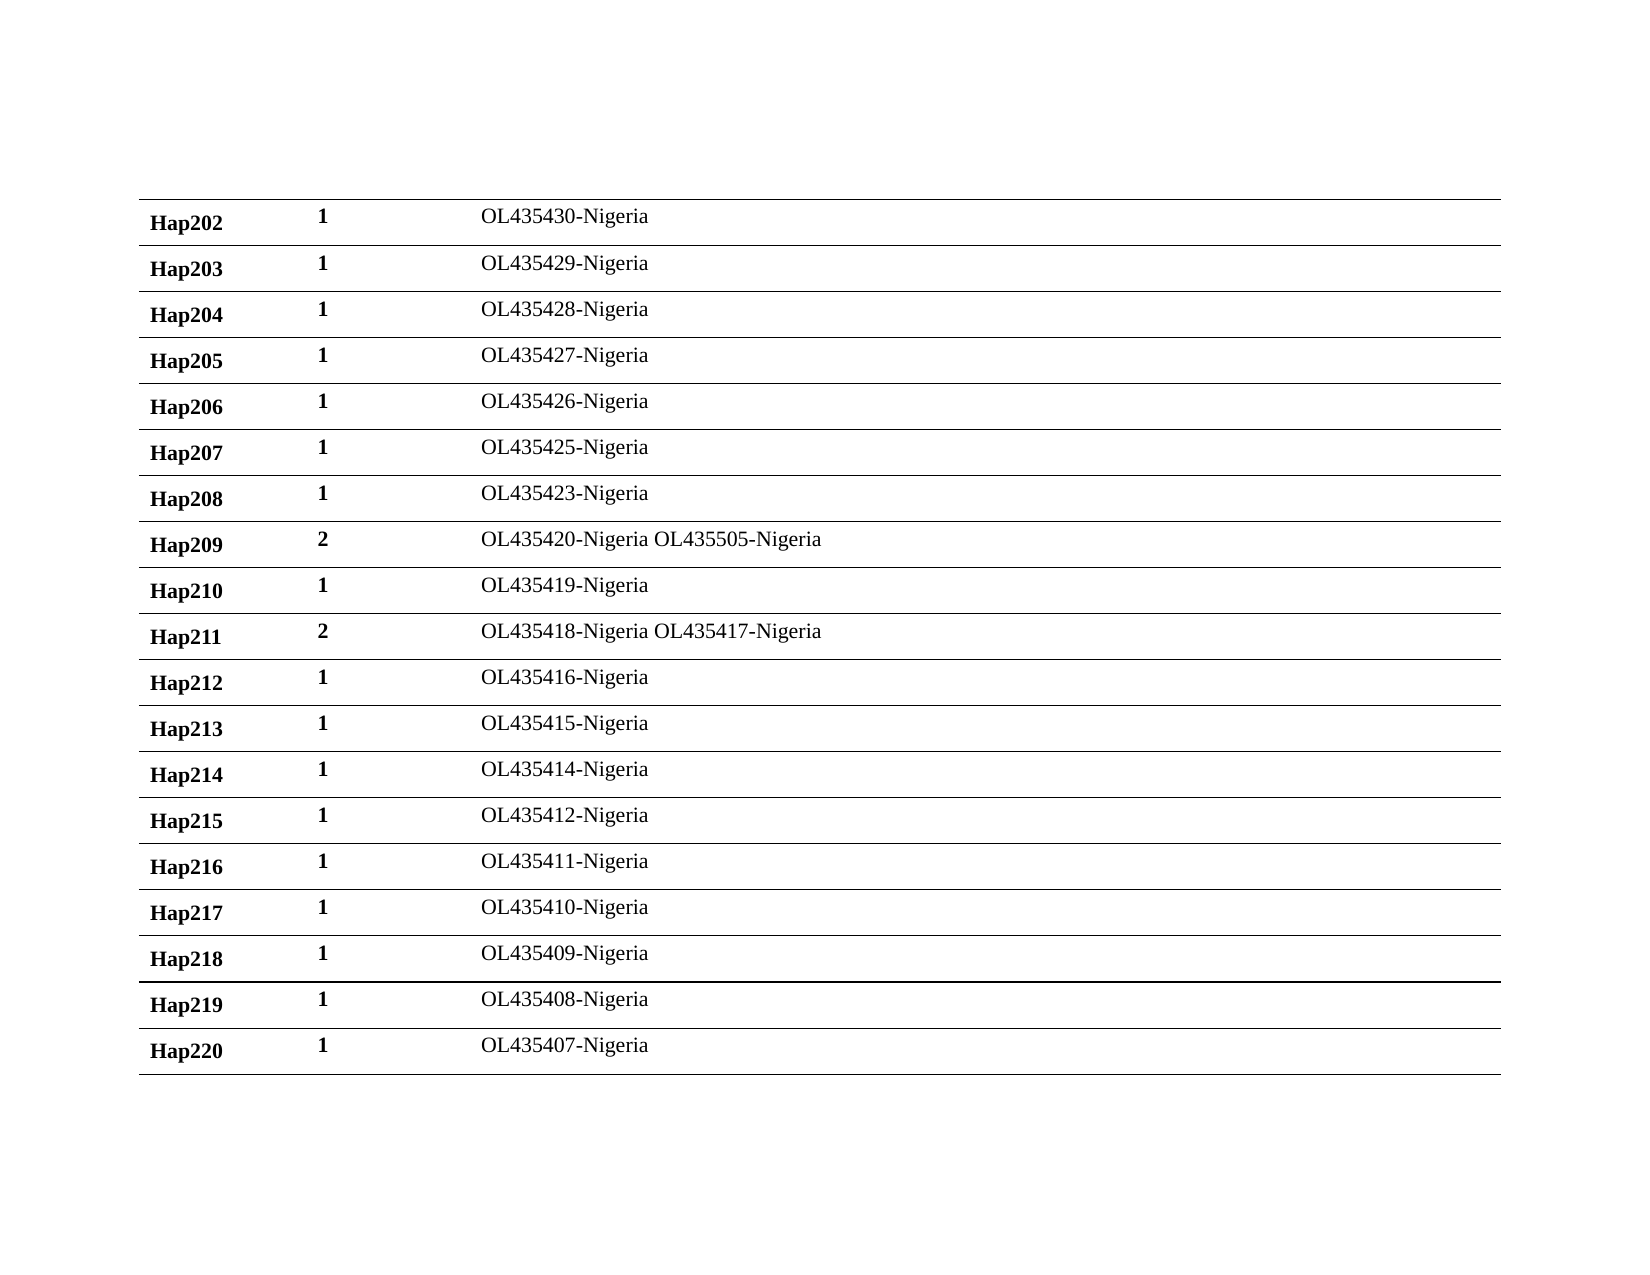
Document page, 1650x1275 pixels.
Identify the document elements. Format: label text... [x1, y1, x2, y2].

table_cell Hap207 [139, 430, 306, 475]
table_cell Hap202 [139, 200, 306, 245]
table_cell 1 [306, 890, 469, 935]
table_cell Hap219 [139, 983, 306, 1027]
table_cell Hap212 [139, 660, 306, 705]
table_cell Hap216 [139, 844, 306, 889]
table_cell Hap220 [139, 1029, 306, 1073]
table_cell OL435419-Nigeria [470, 568, 1501, 613]
table_cell OL435414-Nigeria [470, 752, 1501, 797]
table_cell OL435430-Nigeria [470, 200, 1501, 245]
table_cell Hap217 [139, 890, 306, 935]
table_cell OL435428-Nigeria [470, 292, 1501, 337]
table_cell Hap215 [139, 798, 306, 843]
table_cell Hap213 [139, 706, 306, 751]
table_cell OL435418-Nigeria OL435417-Nigeria [470, 614, 1501, 659]
table_cell Hap203 [139, 246, 306, 291]
table_cell OL435416-Nigeria [470, 660, 1501, 705]
table_cell 1 [306, 752, 469, 797]
table_cell 1 [306, 844, 469, 889]
table_cell OL435429-Nigeria [470, 246, 1501, 291]
table_cell Hap206 [139, 384, 306, 429]
table_cell OL435411-Nigeria [470, 844, 1501, 889]
table_cell Hap205 [139, 338, 306, 383]
table_cell Hap204 [139, 292, 306, 337]
table_cell 1 [306, 706, 469, 751]
table_cell OL435412-Nigeria [470, 798, 1501, 843]
table_cell 1 [306, 338, 469, 383]
table_cell OL435420-Nigeria OL435505-Nigeria [470, 522, 1501, 567]
table_cell OL435409-Nigeria [470, 936, 1501, 981]
table_cell 1 [306, 983, 469, 1027]
table_cell OL435425-Nigeria [470, 430, 1501, 475]
table_cell 1 [306, 936, 469, 981]
table_cell 1 [306, 430, 469, 475]
table_cell 1 [306, 476, 469, 521]
table_cell 1 [306, 246, 469, 291]
table_cell Hap210 [139, 568, 306, 613]
table_cell OL435408-Nigeria [470, 983, 1501, 1027]
table_cell 1 [306, 568, 469, 613]
table_cell 1 [306, 200, 469, 245]
table_cell 1 [306, 1029, 469, 1073]
table_cell OL435410-Nigeria [470, 890, 1501, 935]
table_cell OL435407-Nigeria [470, 1029, 1501, 1073]
table_cell OL435427-Nigeria [470, 338, 1501, 383]
table_cell OL435423-Nigeria [470, 476, 1501, 521]
table_cell 1 [306, 798, 469, 843]
table_cell 2 [306, 614, 469, 659]
table_cell 2 [306, 522, 469, 567]
table_cell Hap209 [139, 522, 306, 567]
table_cell Hap214 [139, 752, 306, 797]
table_cell 1 [306, 384, 469, 429]
table_cell OL435415-Nigeria [470, 706, 1501, 751]
table_cell Hap218 [139, 936, 306, 981]
table_cell Hap208 [139, 476, 306, 521]
table_cell Hap211 [139, 614, 306, 659]
table_cell 1 [306, 292, 469, 337]
table_cell OL435426-Nigeria [470, 384, 1501, 429]
table_cell 1 [306, 660, 469, 705]
